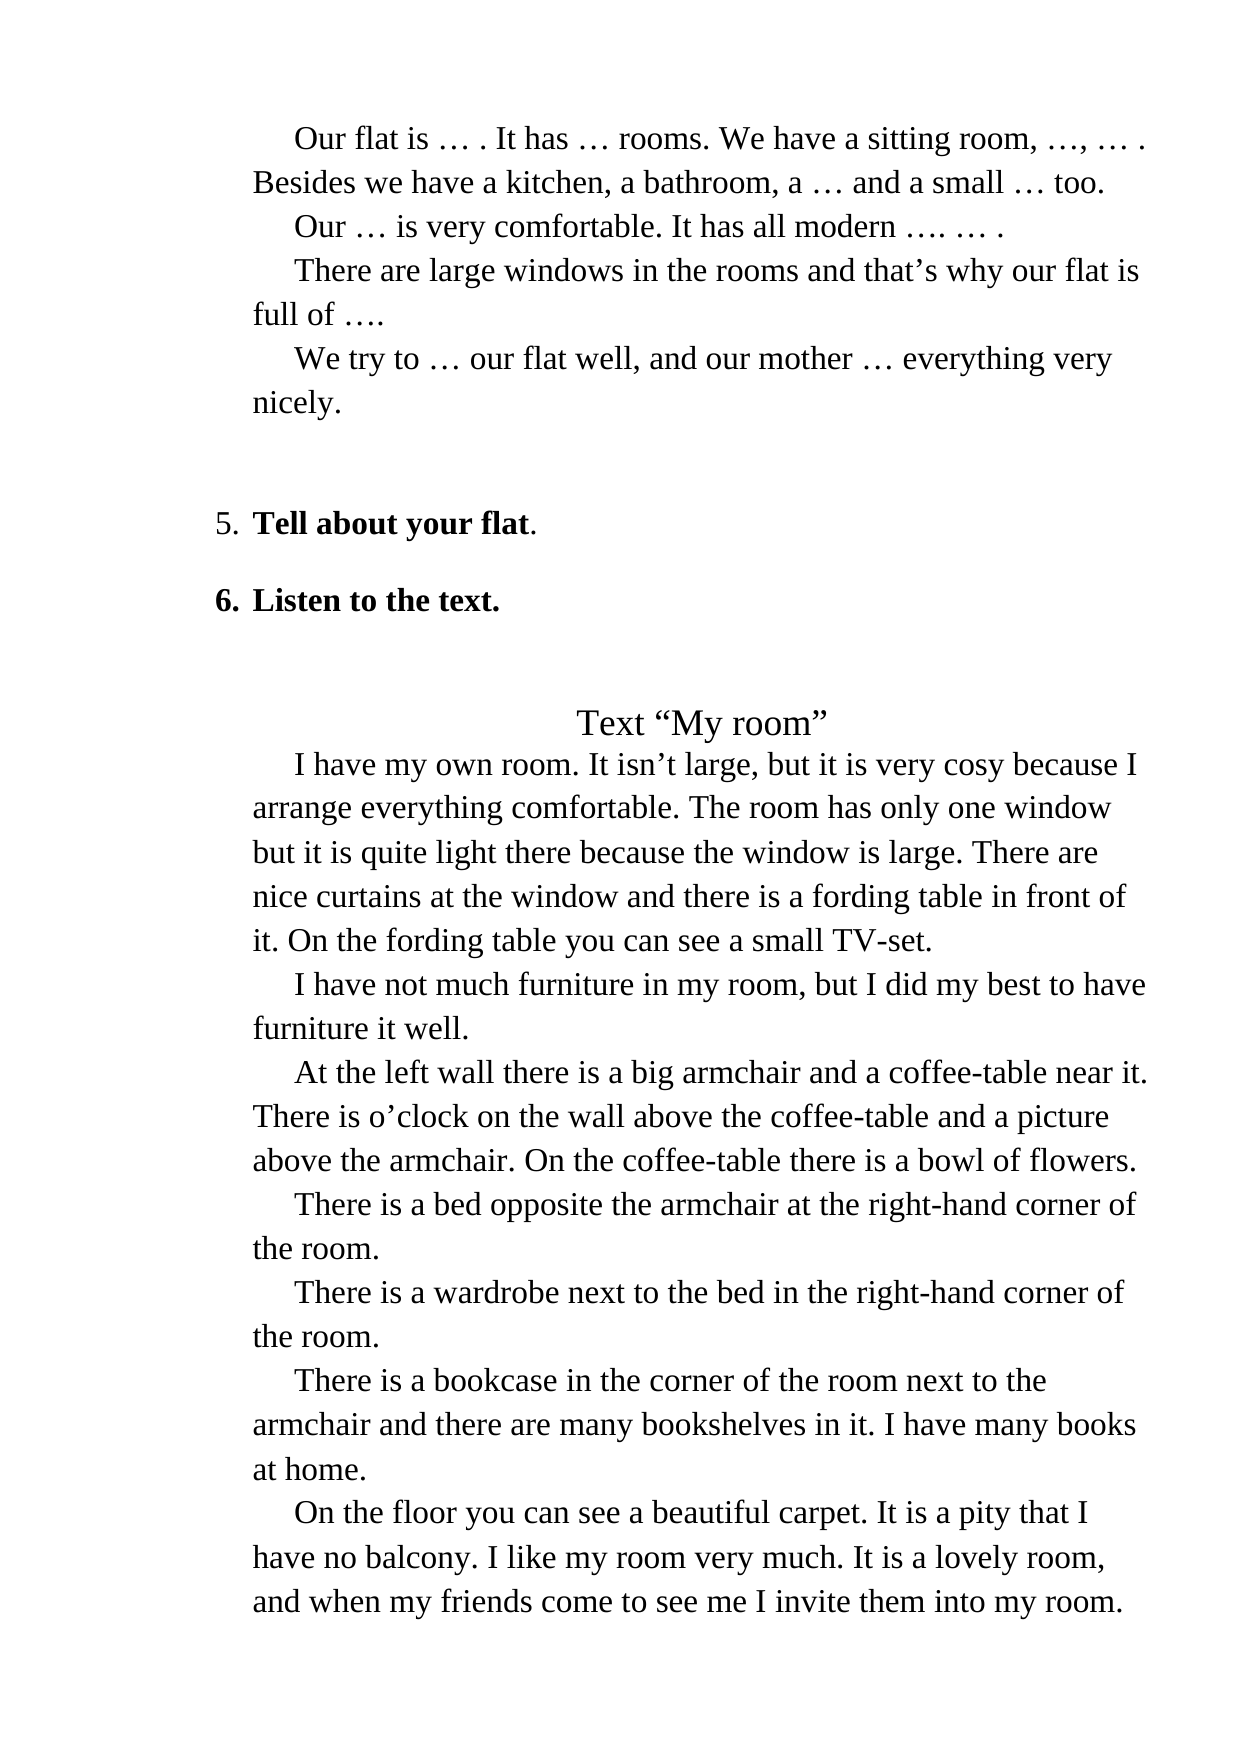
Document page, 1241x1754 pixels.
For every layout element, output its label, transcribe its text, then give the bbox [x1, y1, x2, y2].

list Tell about your flat. [215, 503, 1152, 542]
list On the floor you can see a beautiful carpet. It is a pity that I have no balcony. I like my room very much. It is a lovely room, and when my friends come to see me I invite them into my room. [252, 1493, 1152, 1619]
list Our … is very comfortable. It has all modern …. … . [252, 206, 1152, 244]
list There is a bed opposite the armchair at the right-hand corner of the room. [252, 1184, 1152, 1267]
list We try to … our flat well, and our mother … everything very nicely. [252, 338, 1152, 421]
list There are large windows in the rooms and that’s why our flat is full of …. [252, 250, 1152, 333]
list There is a wardrobe next to the bed in the right-hand corner of the room. [252, 1272, 1152, 1355]
list I have my own room. It isn’t large, but it is very cosy because I arrange everything comfortable. The room has only one window but it is quite light there because the window is large. There are nice curtains at the window and there is a fording table in front of it. On the fording table you can see a small TV-set. [252, 744, 1152, 958]
list Listen to the text. [215, 580, 1152, 618]
list Our flat is … . It has … rooms. We have a sitting room, …, … . Besides we have a kitchen, a bathroom, a … and a small … too. [252, 118, 1152, 201]
list I have not much furniture in my room, but I did my best to have furniture it well. [252, 964, 1152, 1046]
list At the left wall there is a big armchair and a coffee-table near it. There is o’clock on the wall above the coffee-table and a picture above the armchair. On the coffee-table there is a bowl of flowers. [252, 1052, 1152, 1179]
list There is a bookcase in the corner of the room next to the armchair and there are many bookshelves in it. I have many books at home. [252, 1361, 1152, 1487]
list Text “My room” [252, 701, 1152, 744]
